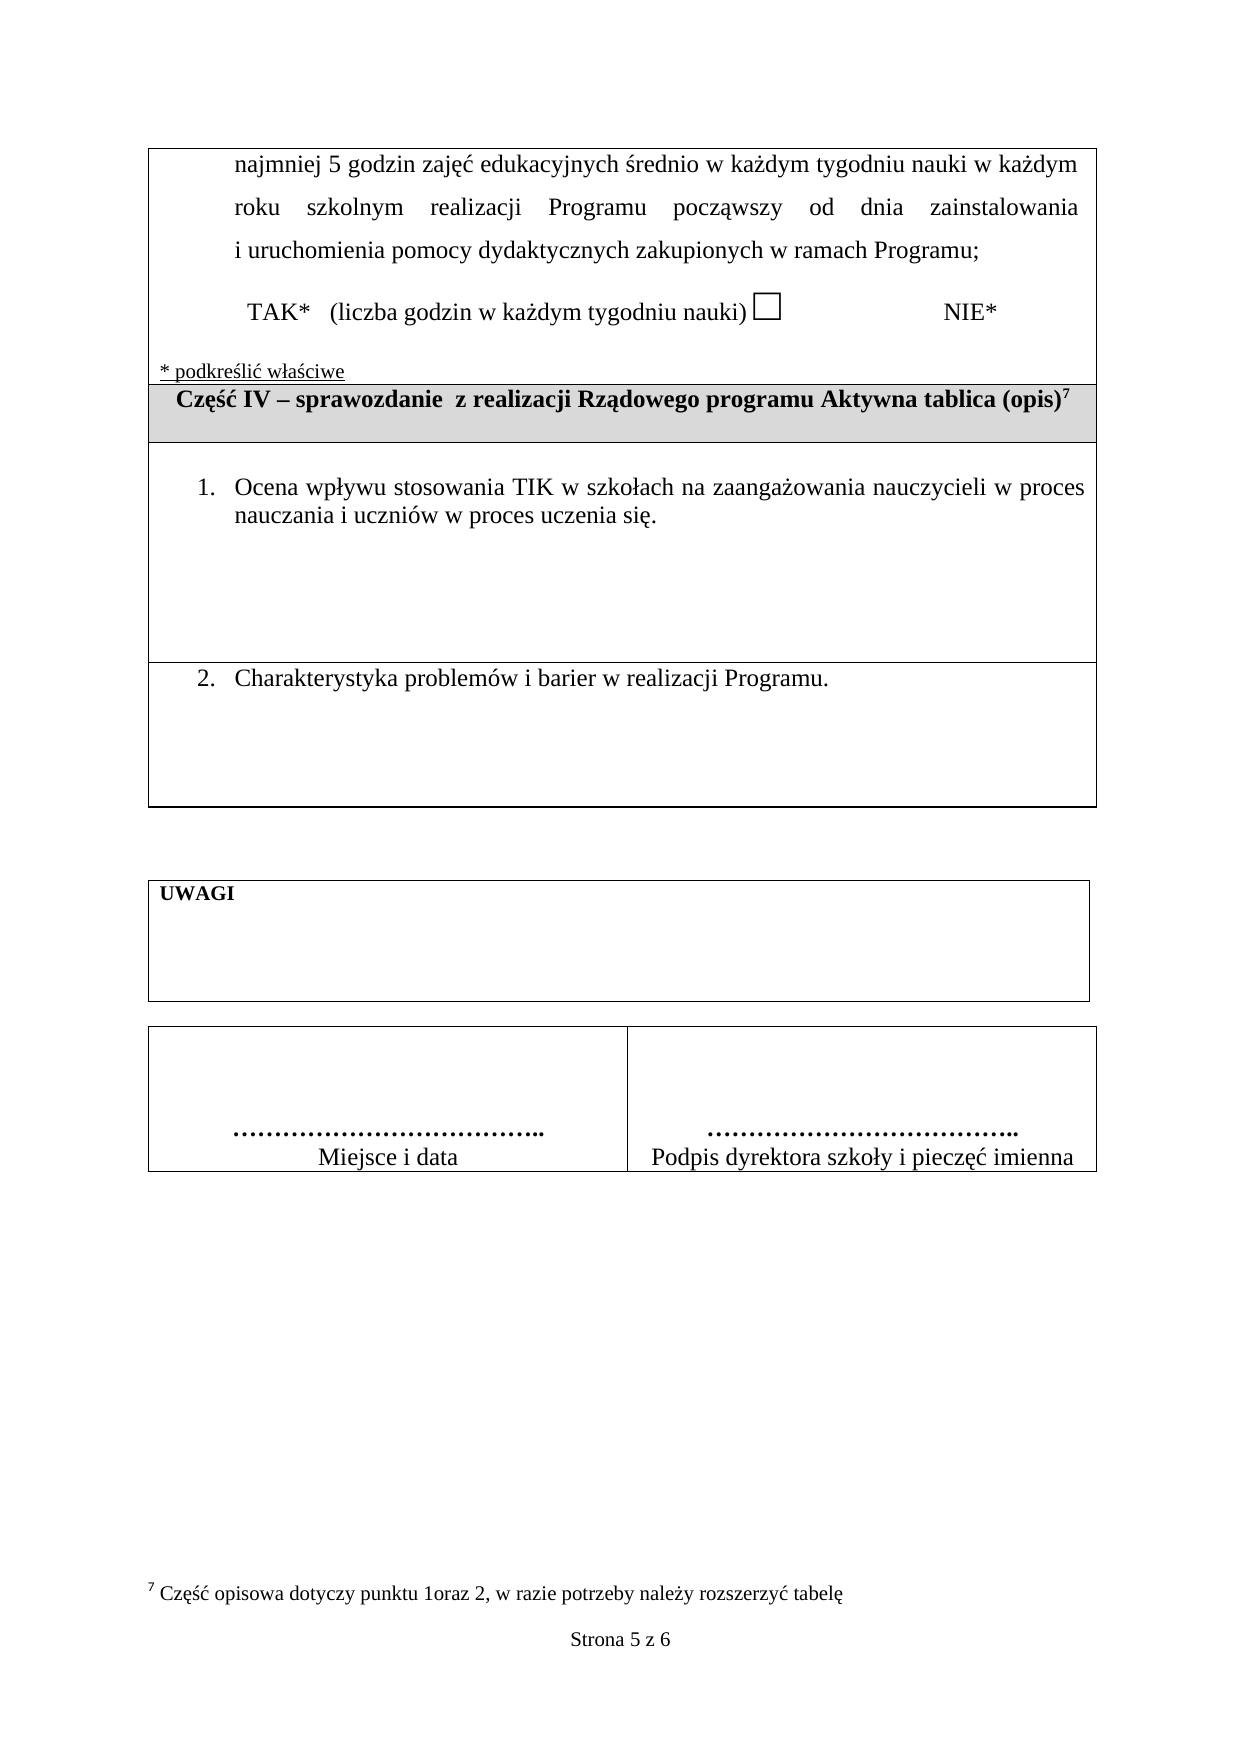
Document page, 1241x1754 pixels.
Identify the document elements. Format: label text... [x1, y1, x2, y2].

table_header UWAGI [149, 881, 1089, 1001]
table_cell Charakterystyka problemów i barier w realizacji Programu. [149, 663, 1096, 806]
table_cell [149, 149, 1096, 383]
table_header ……………………………….. Miejsce i data [149, 1027, 627, 1171]
table_cell Część IV – sprawozdanie z realizacji Rządowego programu Aktywna tablica (opis) [149, 385, 1096, 442]
table_header ……………………………….. Podpis dyrektora szkoły i pieczęć imienna [628, 1027, 1096, 1171]
table_cell Ocena wpływu stosowania TIK w szkołach na zaangażowania nauczycieli w proces nauczania i uczniów w proces uczenia się. [149, 443, 1096, 662]
